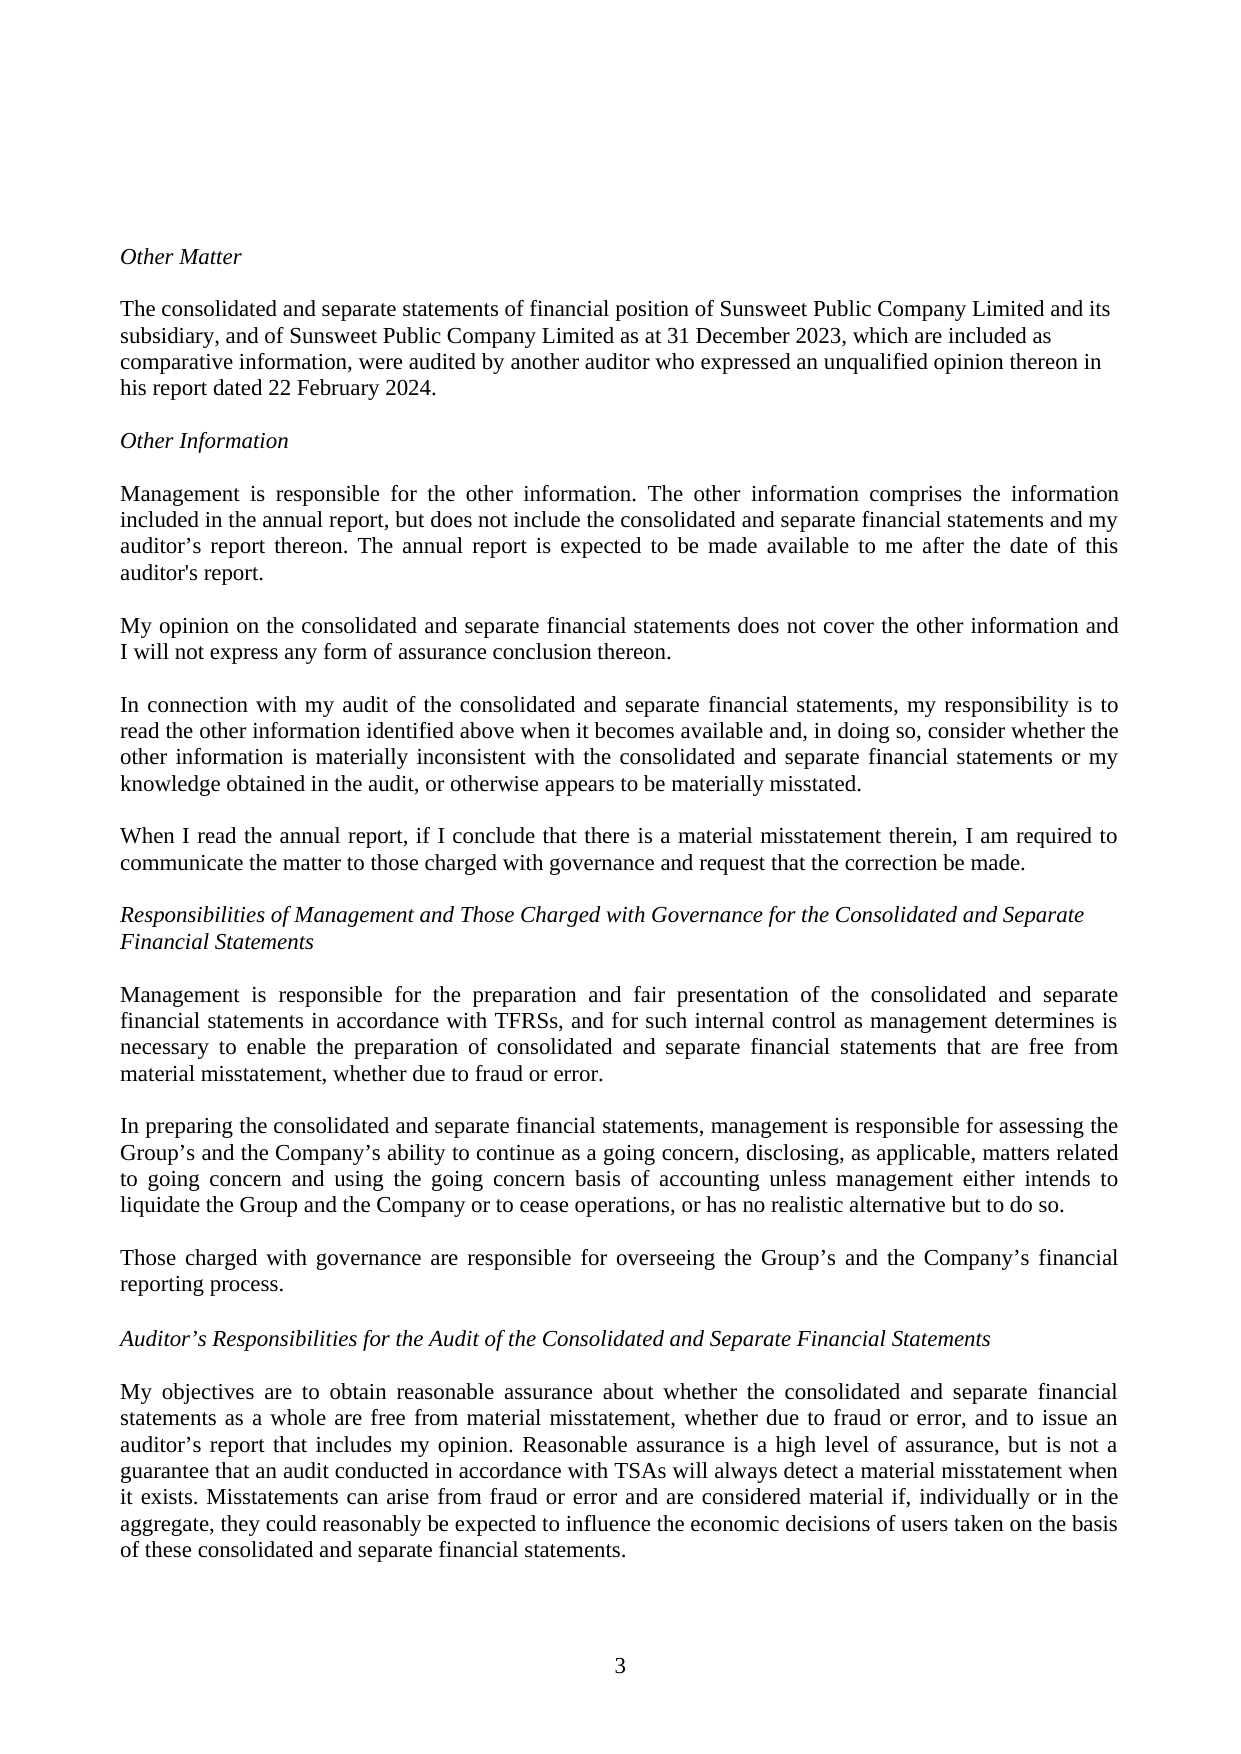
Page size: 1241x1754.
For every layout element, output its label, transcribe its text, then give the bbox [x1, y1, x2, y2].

text My objectives are to obtain reasonable assurance about whether the consolidated and separate financial statements as a whole are free from material misstatement, whether due to fraud or error, and to issue an auditor’s report that includes my opinion. Reasonable assurance is a high level of assurance, but is not a guarantee that an audit conducted in accordance with TSAs will always detect a material misstatement when it exists. Misstatements can arise from fraud or error and are considered material if, individually or in the aggregate, they could reasonably be expected to influence the economic decisions of users taken on the basis of these consolidated and separate financial statements. [120, 1378, 1120, 1562]
text Those charged with governance are responsible for overseeing the Group’s and the Company’s financial reporting process. [120, 1244, 1120, 1297]
text Responsibilities of Management and Those Charged with Governance for the Consolidated and Separate Financial Statements [120, 902, 1120, 954]
text In preparing the consolidated and separate financial statements, management is responsible for assessing the Group’s and the Company’s ability to continue as a going concern, disclosing, as applicable, matters related to going concern and using the going concern basis of accounting unless management either intends to liquidate the Group and the Company or to cease operations, or has no realistic alternative but to do so. [120, 1112, 1120, 1218]
text Other Matter [120, 243, 1120, 269]
text In connection with my audit of the consolidated and separate financial statements, my responsibility is to read the other information identified above when it becomes available and, in doing so, consider whether the other information is materially inconsistent with the consolidated and separate financial statements or my knowledge obtained in the audit, or otherwise appears to be materially misstated. [120, 691, 1120, 796]
text Auditor’s Responsibilities for the Audit of the Consolidated and Separate Financial Statements [120, 1325, 1120, 1352]
text Management is responsible for the other information. The other information comprises the information included in the annual report, but does not include the consolidated and separate financial statements and my auditor’s report thereon. The annual report is expected to be made available to me after the date of this auditor's report. [120, 480, 1120, 585]
text My opinion on the consolidated and separate financial statements does not cover the other information and I will not express any form of assurance conclusion thereon. [120, 612, 1120, 664]
text Other Information [120, 427, 1120, 453]
text Management is responsible for the preparation and fair presentation of the consolidated and separate financial statements in accordance with TFRSs, and for such internal control as management determines is necessary to enable the preparation of consolidated and separate financial statements that are free from material misstatement, whether due to fraud or error. [120, 981, 1120, 1086]
text The consolidated and separate statements of financial position of Sunsweet Public Company Limited and its subsidiary, and of Sunsweet Public Company Limited as at 31 December 2023, which are included as comparative information, were audited by another auditor who expressed an unqualified opinion thereon in his report dated 22 February 2024. [120, 295, 1120, 401]
text When I read the annual report, if I conclude that there is a material misstatement therein, I am required to communicate the matter to those charged with governance and request that the correction be made. [120, 822, 1120, 875]
